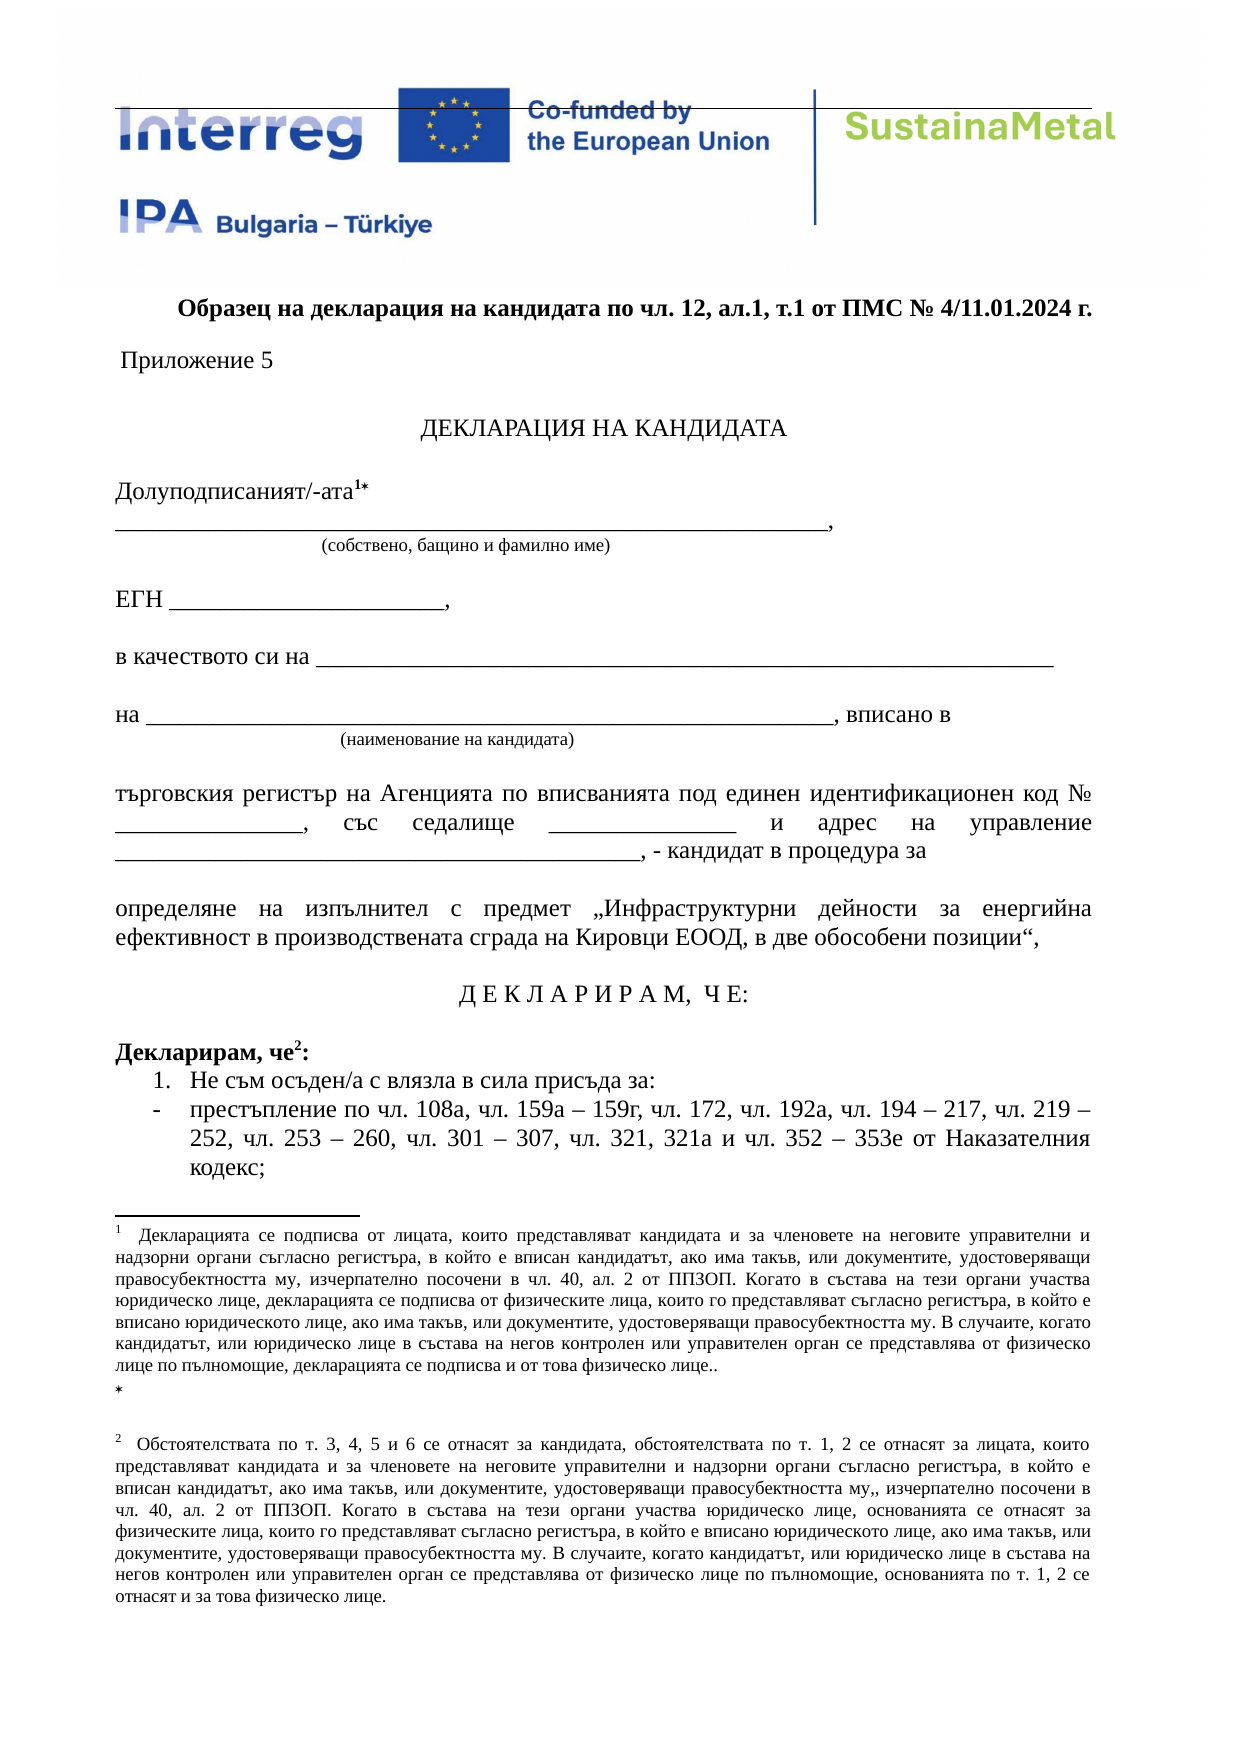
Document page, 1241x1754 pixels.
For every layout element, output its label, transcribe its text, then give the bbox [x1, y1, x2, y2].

list Не съм осъден/а с влязла в сила присъда за: [152, 1066, 1092, 1094]
text (собствено, бащино и фамилно име) [115, 534, 1092, 555]
text (наименование на кандидата) [115, 728, 1092, 749]
text определяне на изпълнител с предмет „Инфраструктурни дейности за енергийна ефективност в производствената сграда на Кировци ЕООД, в две обособени позиции“, [115, 893, 1092, 951]
text _________________________________________________________, [115, 505, 1092, 534]
subtitle Д Е К Л А Р И Р А М, Ч Е: [115, 979, 1092, 1008]
text Декларирам, че: [115, 1037, 1092, 1066]
subtitle ДЕКЛАРАЦИЯ НА КАНДИДАТА [115, 413, 1092, 442]
picture [57, 8, 1208, 293]
text търговския регистър на Агенцията по вписванията под единен идентификационен код № _______________, със седалище _______________ и адрес на управление __________________________________________, - кандидат в процедура за [115, 778, 1092, 864]
text ЕГН ______________________, [115, 584, 1092, 613]
text на _______________________________________________________, вписано в [115, 699, 1092, 728]
text в качеството си на ___________________________________________________________ [115, 641, 1092, 670]
list престъпление по чл. 108а, чл. 159а – 159г, чл. 172, чл. 192а, чл. 194 – 217, чл. 219 – 252, чл. 253 – 260, чл. 301 – 307, чл. 321, 321а и чл. 352 – 353е от Наказателния кодекс; [152, 1094, 1092, 1181]
text Долуподписаният/-ата [115, 476, 1092, 505]
text Образец на декларация на кандидата по чл. 12, ал.1, т.1 от ПМС № 4/11.01.2024 г. [115, 109, 1092, 322]
